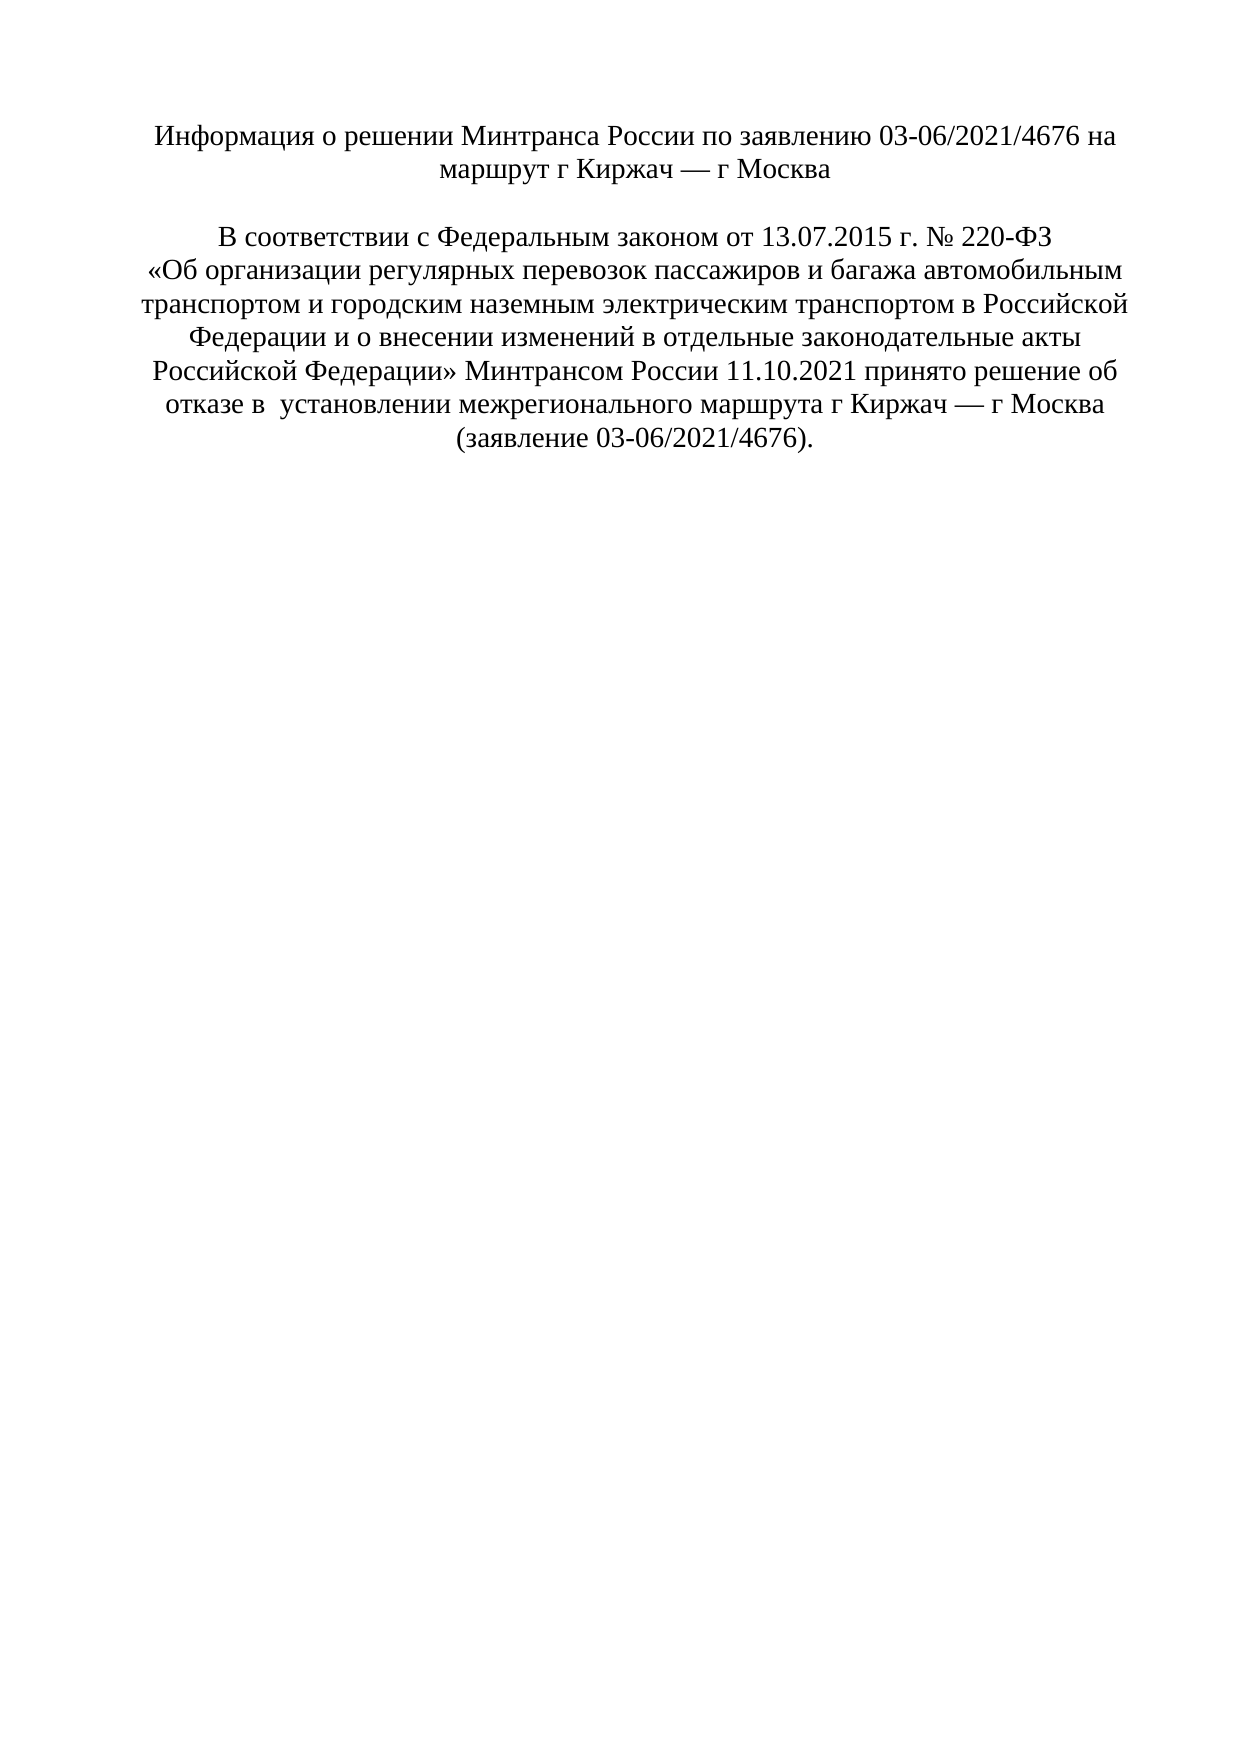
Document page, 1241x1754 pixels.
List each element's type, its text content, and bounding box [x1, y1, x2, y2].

text Информация о решении Минтранса России по заявлению 03-06/2021/4676 на маршрут г Киржач — г Москва [118, 118, 1152, 185]
text В соответствии с Федеральным законом от 13.07.2015 г. № 220-ФЗ «Об организации регулярных перевозок пассажиров и багажа автомобильным транспортом и городским наземным электрическим транспортом в Российской Федерации и о внесении изменений в отдельные законодательные акты Российской Федерации» Минтрансом России 11.10.2021 принято решение об отказе в установлении межрегионального маршрута г Киржач — г Москва (заявление 03-06/2021/4676). [118, 219, 1152, 453]
